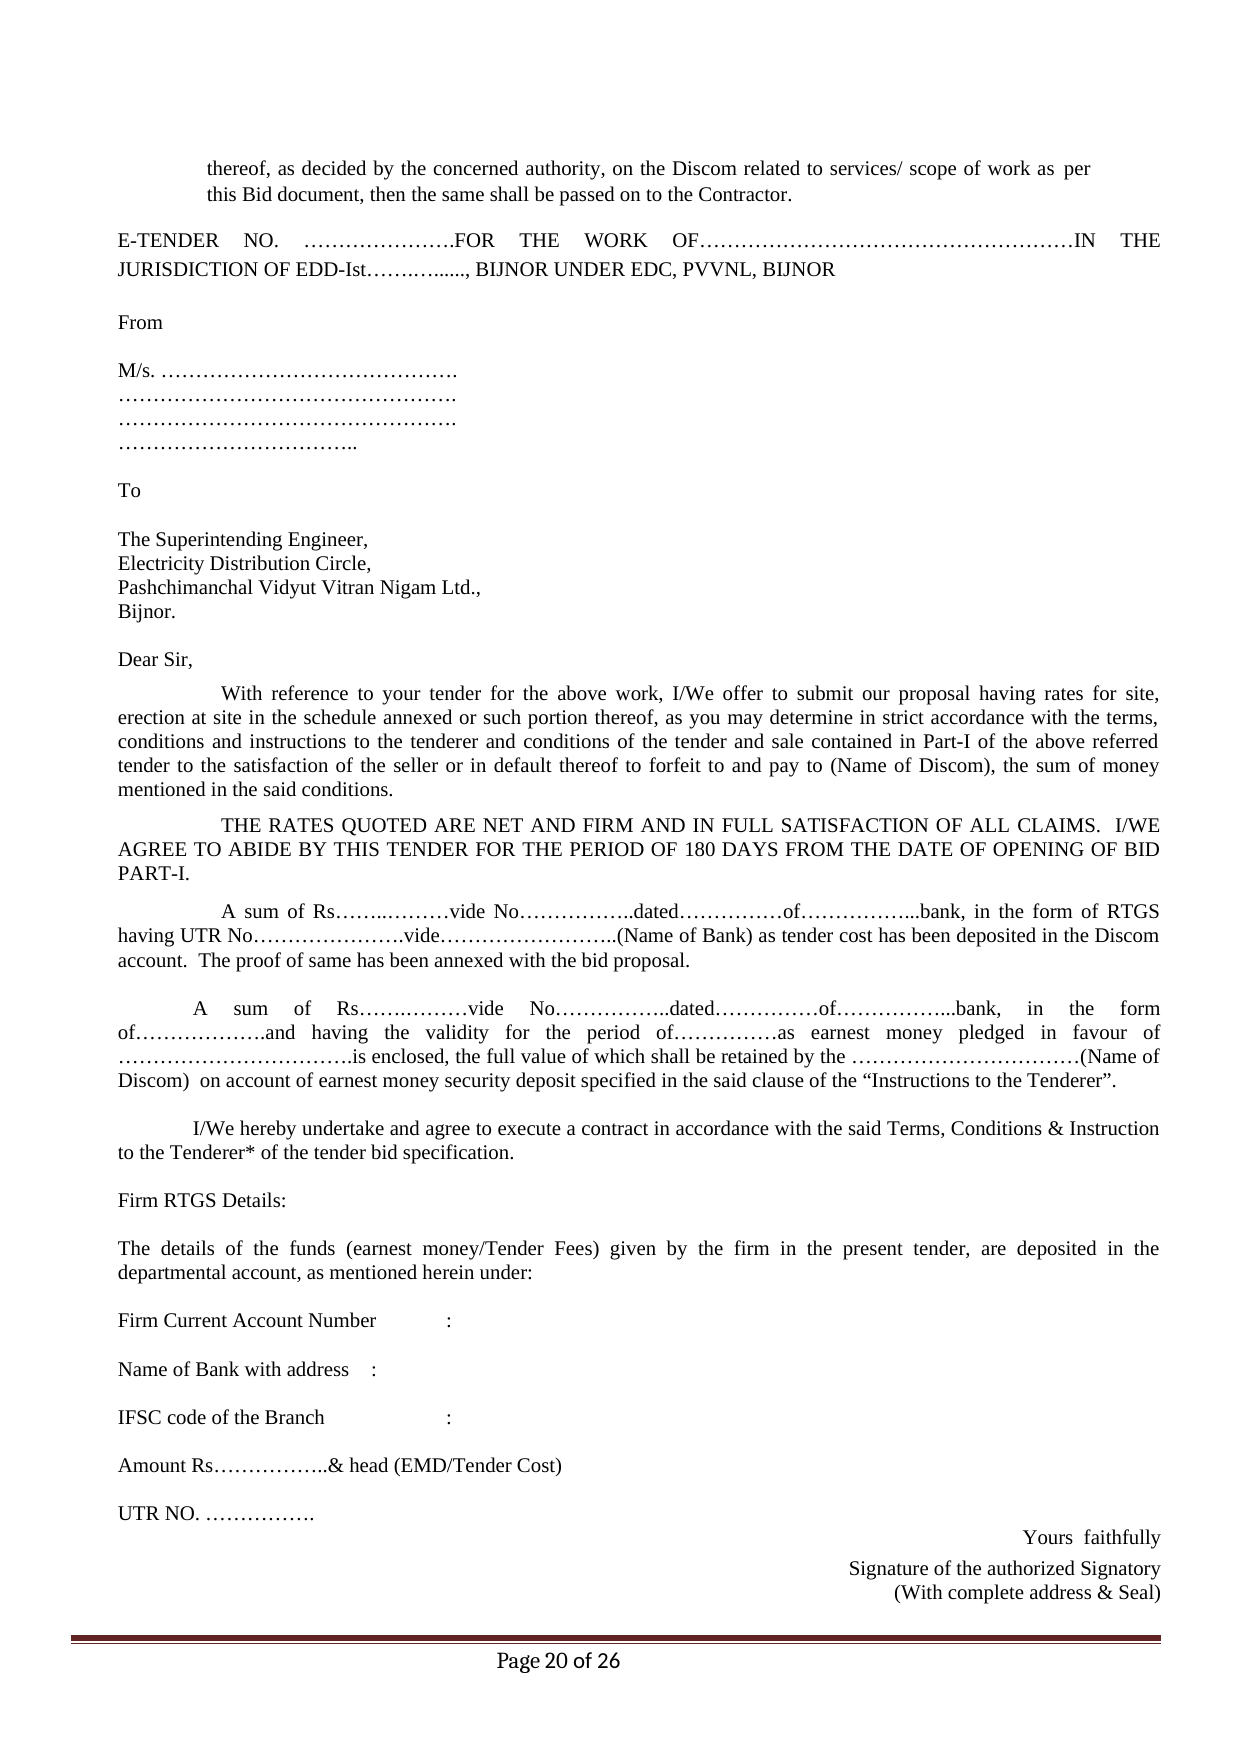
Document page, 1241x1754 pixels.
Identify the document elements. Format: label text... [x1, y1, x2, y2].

text Pashchimanchal Vidyut Vitran Nigam Ltd., [118, 575, 1161, 599]
text …………………………….. [118, 430, 1161, 454]
text I/We hereby undertake and agree to execute a contract in accordance with the said Terms, Conditions & Instruction to the Tenderer* of the tender bid specification. [118, 1116, 1161, 1164]
text From [118, 310, 1161, 334]
text Name of Bank with address : [118, 1357, 1161, 1381]
text (With complete address & Seal) [71, 1580, 1161, 1604]
text …………………………………………. [118, 382, 1161, 406]
text Firm RTGS Details: [118, 1188, 1161, 1212]
text The Superintending Engineer, [118, 527, 1161, 551]
text A sum of Rs…….………vide No……………..dated……………of……………...bank, in the form of……………….and having the validity for the period of……………as earnest money pledged in favour of …………………………….is enclosed, the full value of which shall be retained by the ……………………………(Name of Discom) on account of earnest money security deposit specified in the said clause of the “Instructions to the Tenderer”. [118, 996, 1161, 1092]
text UTR NO. ……………. [118, 1501, 1161, 1525]
text M/s. ……………………………………. [118, 358, 1161, 382]
text Signature of the authorized Signatory [71, 1556, 1161, 1580]
text Firm Current Account Number : [118, 1308, 1161, 1332]
text Electricity Distribution Circle, [118, 551, 1161, 575]
text THE RATES QUOTED ARE NET AND FIRM AND IN FULL SATISFACTION OF ALL CLAIMS. I/WE AGREE TO ABIDE BY THIS TENDER FOR THE PERIOD OF 180 DAYS FROM THE DATE OF OPENING OF BID PART-I. [118, 813, 1161, 885]
text Yours faithfully [71, 1525, 1161, 1549]
text A sum of Rs……..………vide No……………..dated……………of……………...bank, in the form of RTGS having UTR No………………….vide……………………..(Name of Bank) as tender cost has been deposited in the Discom account. The proof of same has been annexed with the bid proposal. [118, 899, 1161, 972]
text The details of the funds (earnest money/Tender Fees) given by the firm in the present tender, are deposited in the departmental account, as mentioned herein under: [118, 1236, 1161, 1284]
text Amount Rs……………..& head (EMD/Tender Cost) [118, 1453, 1161, 1477]
text To [118, 478, 1161, 502]
text With reference to your tender for the above work, I/We offer to submit our proposal having rates for site, erection at site in the schedule annexed or such portion thereof, as you may determine in strict accordance with the terms, conditions and instructions to the tenderer and conditions of the tender and sale contained in Part-I of the above referred tender to the satisfaction of the seller or in default thereof to forfeit to and pay to (Name of Discom), the sum of money mentioned in the said conditions. [118, 681, 1161, 801]
text E-TENDER NO. ………………….FOR THE WORK OF………………………………………………IN THE JURISDICTION OF EDD-Ist…….…......, BIJNOR UNDER EDC, PVVNL, BIJNOR [117, 228, 1161, 281]
text Dear Sir, [118, 647, 1161, 671]
text IFSC code of the Branch : [118, 1405, 1161, 1429]
text Bijnor. [118, 599, 1161, 623]
text …………………………………………. [118, 406, 1161, 430]
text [207, 156, 1090, 206]
